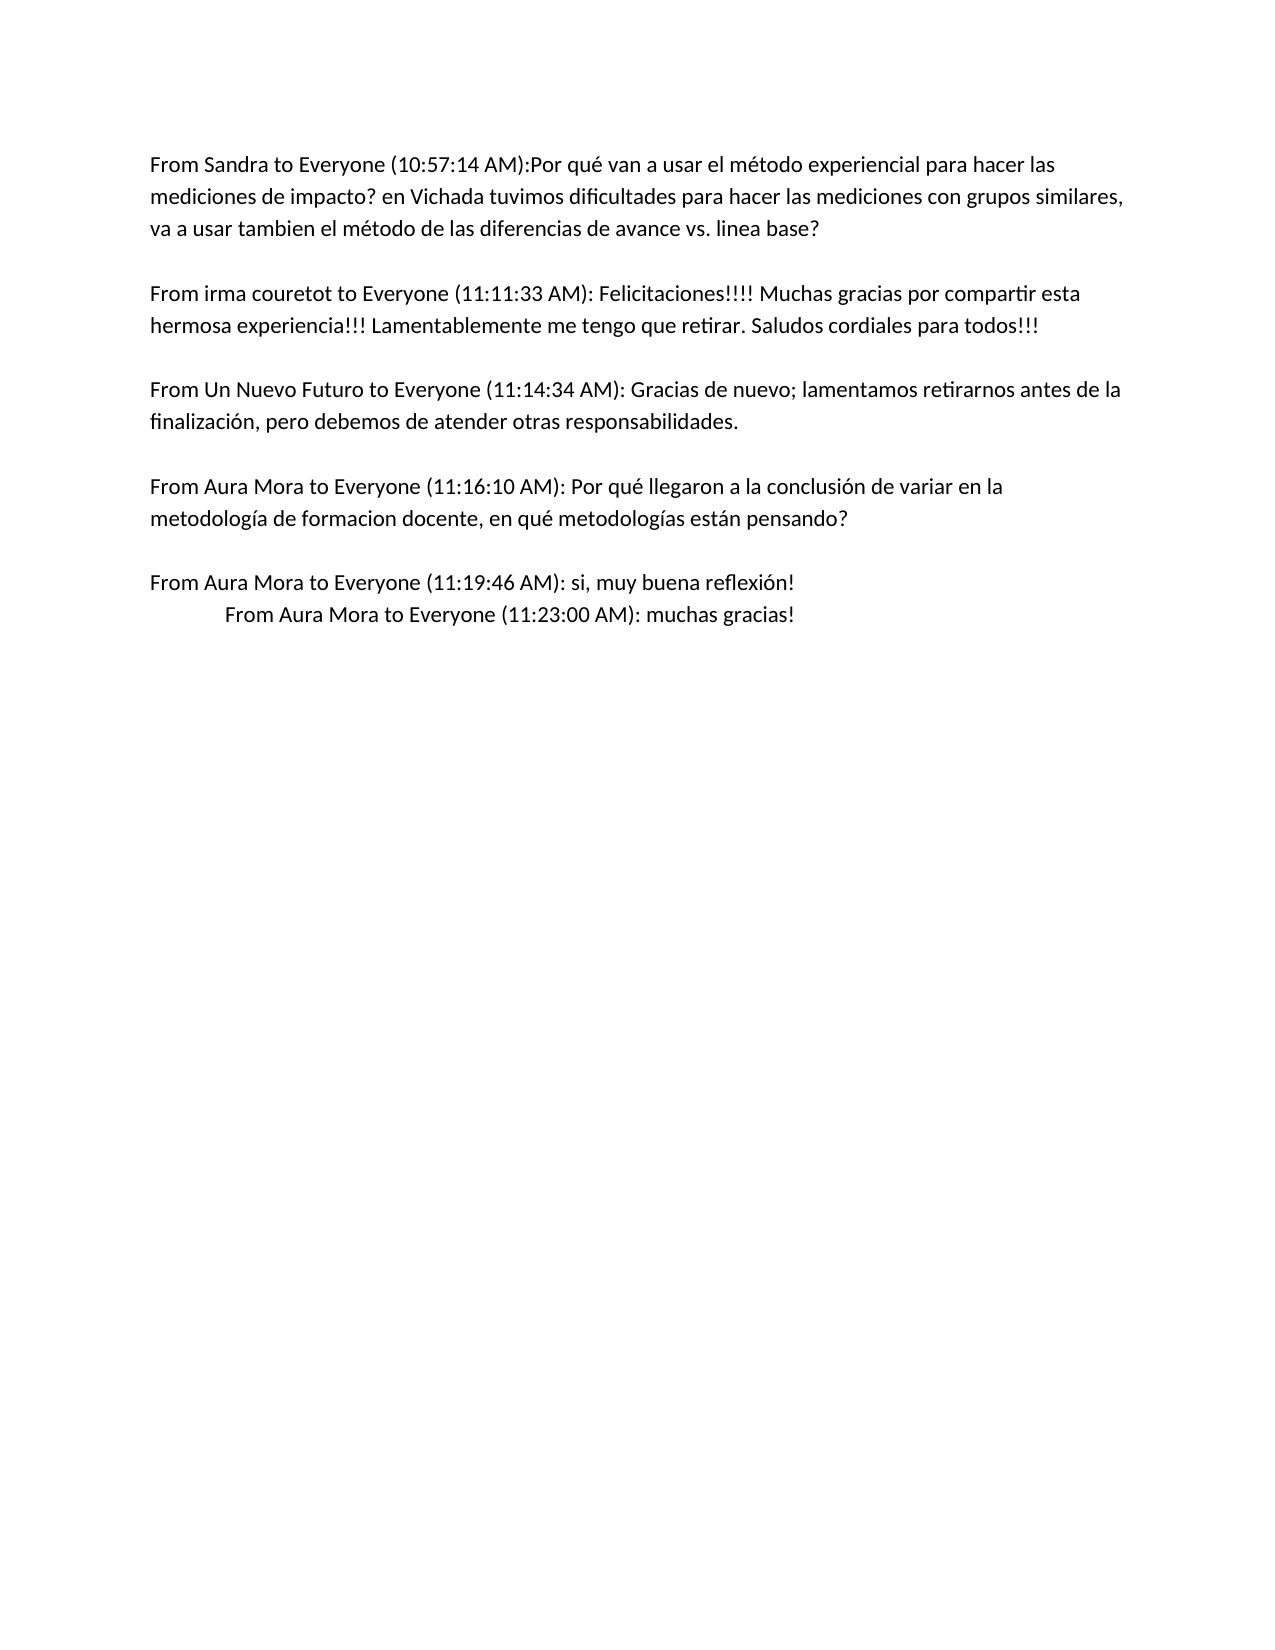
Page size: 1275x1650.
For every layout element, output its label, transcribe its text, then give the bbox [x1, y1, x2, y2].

text From Un Nuevo Futuro to Everyone (11:14:34 AM): Gracias de nuevo; lamentamos retirarnos antes de la finalización, pero debemos de atender otras responsabilidades. [150, 375, 1125, 436]
text From Aura Mora to Everyone (11:23:00 AM): muchas gracias! [150, 601, 1125, 629]
text From Aura Mora to Everyone (11:19:46 AM): si, muy buena reflexión! [150, 568, 1125, 596]
text From Aura Mora to Everyone (11:16:10 AM): Por qué llegaron a la conclusión de variar en la metodología de formacion docente, en qué metodologías están pensando? [150, 472, 1125, 532]
text From irma couretot to Everyone (11:11:33 AM): Felicitaciones!!!! Muchas gracias por compartir esta hermosa experiencia!!! Lamentablemente me tengo que retirar. Saludos cordiales para todos!!! [150, 279, 1125, 339]
text From Sandra to Everyone (10:57:14 AM):Por qué van a usar el método experiencial para hacer las mediciones de impacto? en Vichada tuvimos dificultades para hacer las mediciones con grupos similares, va a usar tambien el método de las diferencias de avance vs. linea base? [150, 150, 1125, 242]
